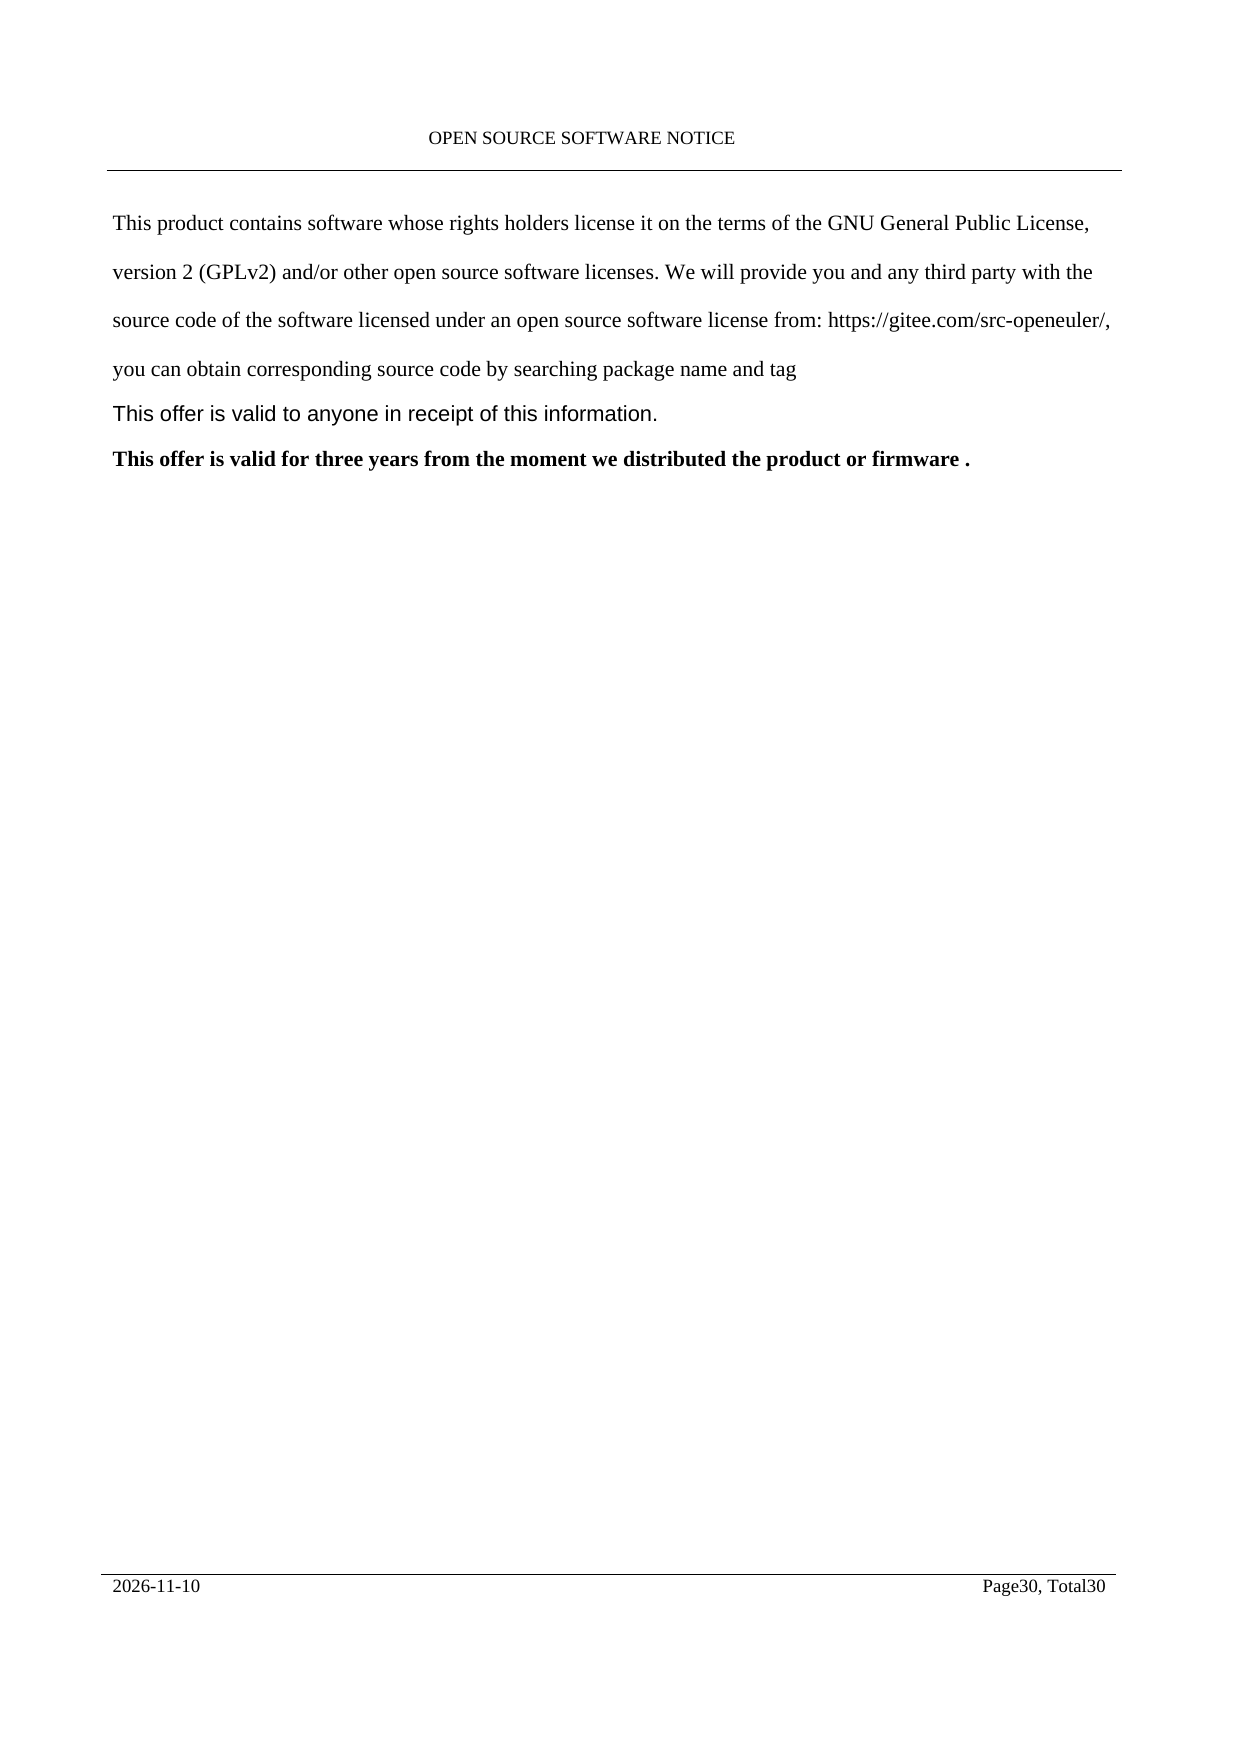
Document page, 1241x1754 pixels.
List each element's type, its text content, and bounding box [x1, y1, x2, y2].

text This offer is valid to anyone in receipt of this information. [112, 398, 1128, 430]
text This product contains software whose rights holders license it on the terms of the GNU General Public License, version 2 (GPLv2) and/or other open source software licenses. We will provide you and any third party with the source code of the software licensed under an open source software license from: https://gitee.com/src-openeuler/, you can obtain corresponding source code by searching package name and tag [112, 206, 1128, 385]
text This offer is valid for three years from the moment we distributed the product or firmware . [112, 443, 1128, 475]
